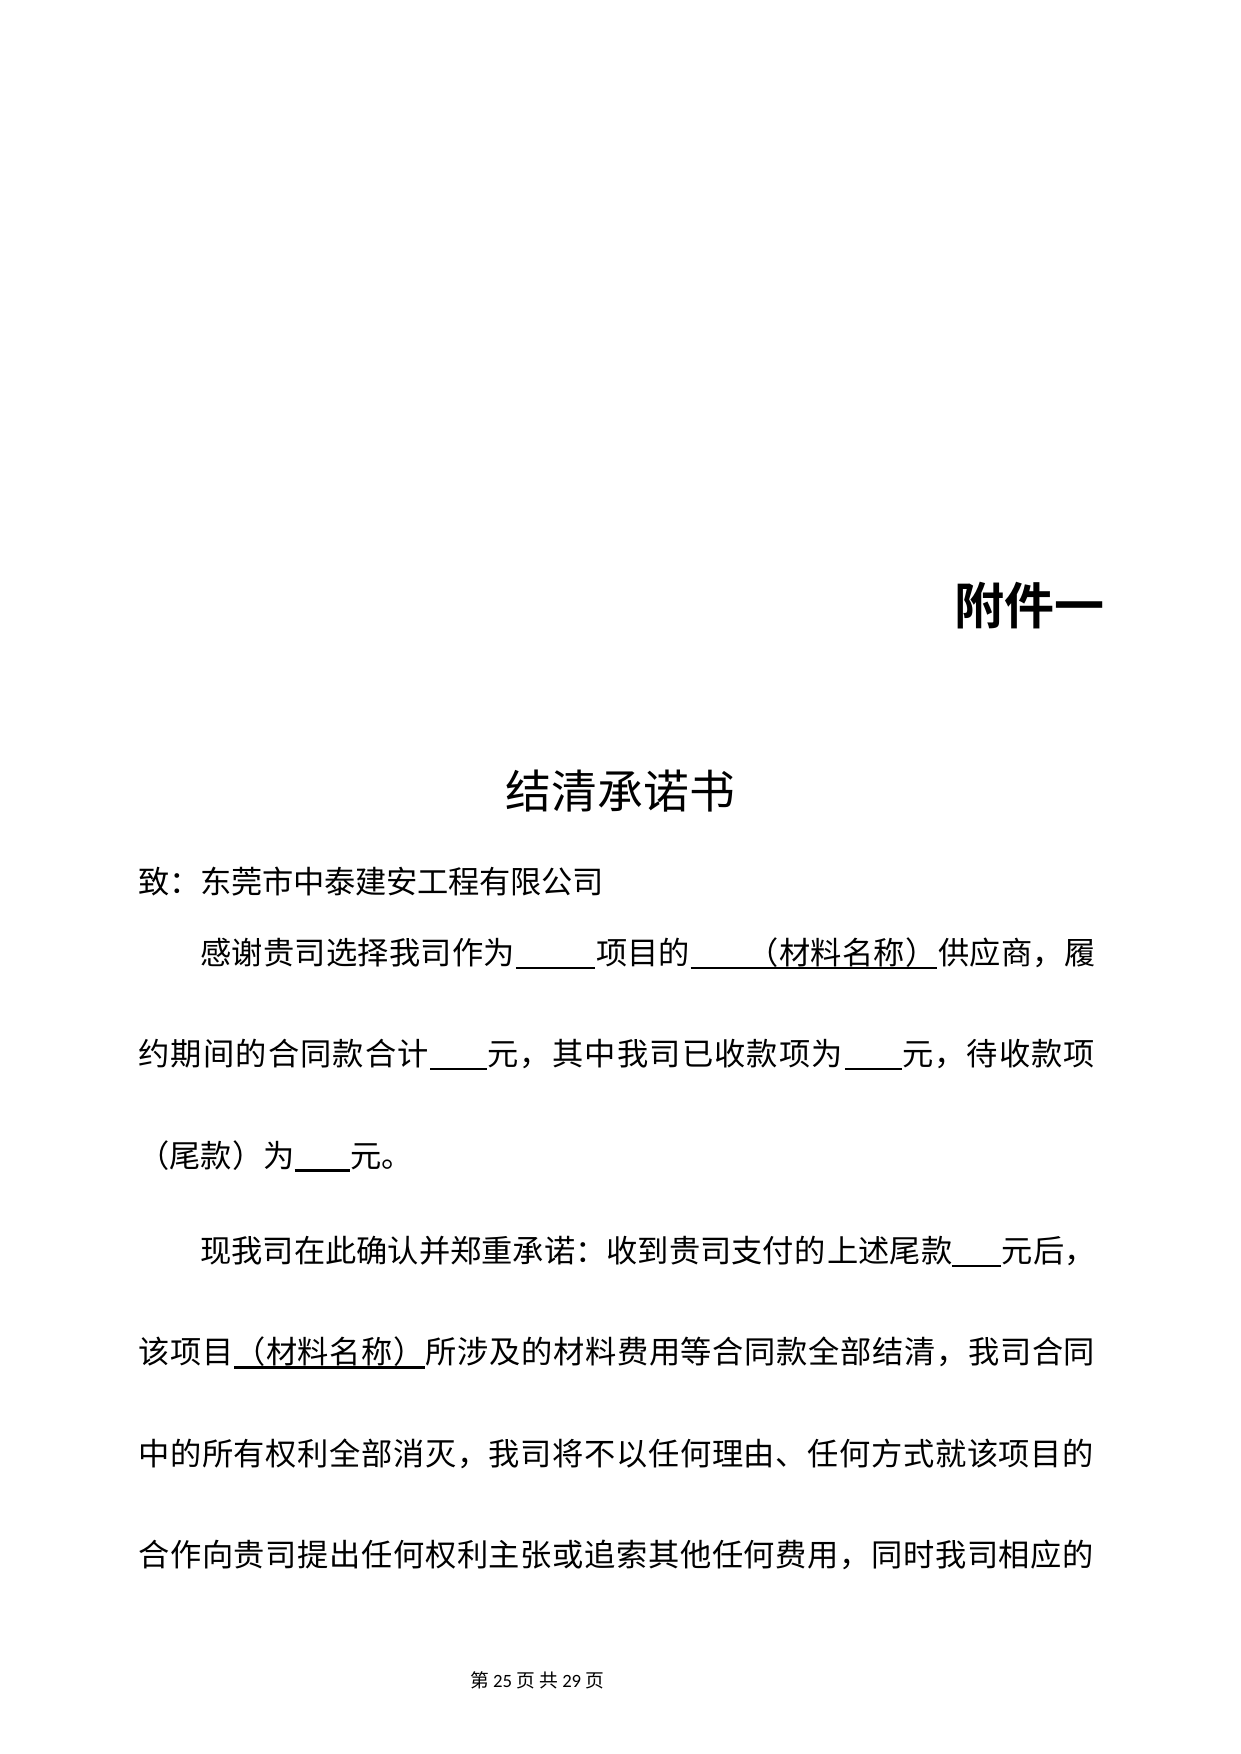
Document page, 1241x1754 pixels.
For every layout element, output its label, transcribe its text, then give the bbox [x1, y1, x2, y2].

text 致：东莞市中泰建安工程有限公司 [138, 848, 1104, 913]
list 附件一 [136, 567, 1104, 639]
text 结清承诺书 [136, 740, 1104, 838]
text 感谢贵司选择我司作为 项目的 （材料名称）供应商，履约期间的合同款合计 元，其中我司已收款项为 元，待收款项（尾款）为 元。 [138, 918, 1096, 1186]
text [138, 1216, 1096, 1586]
